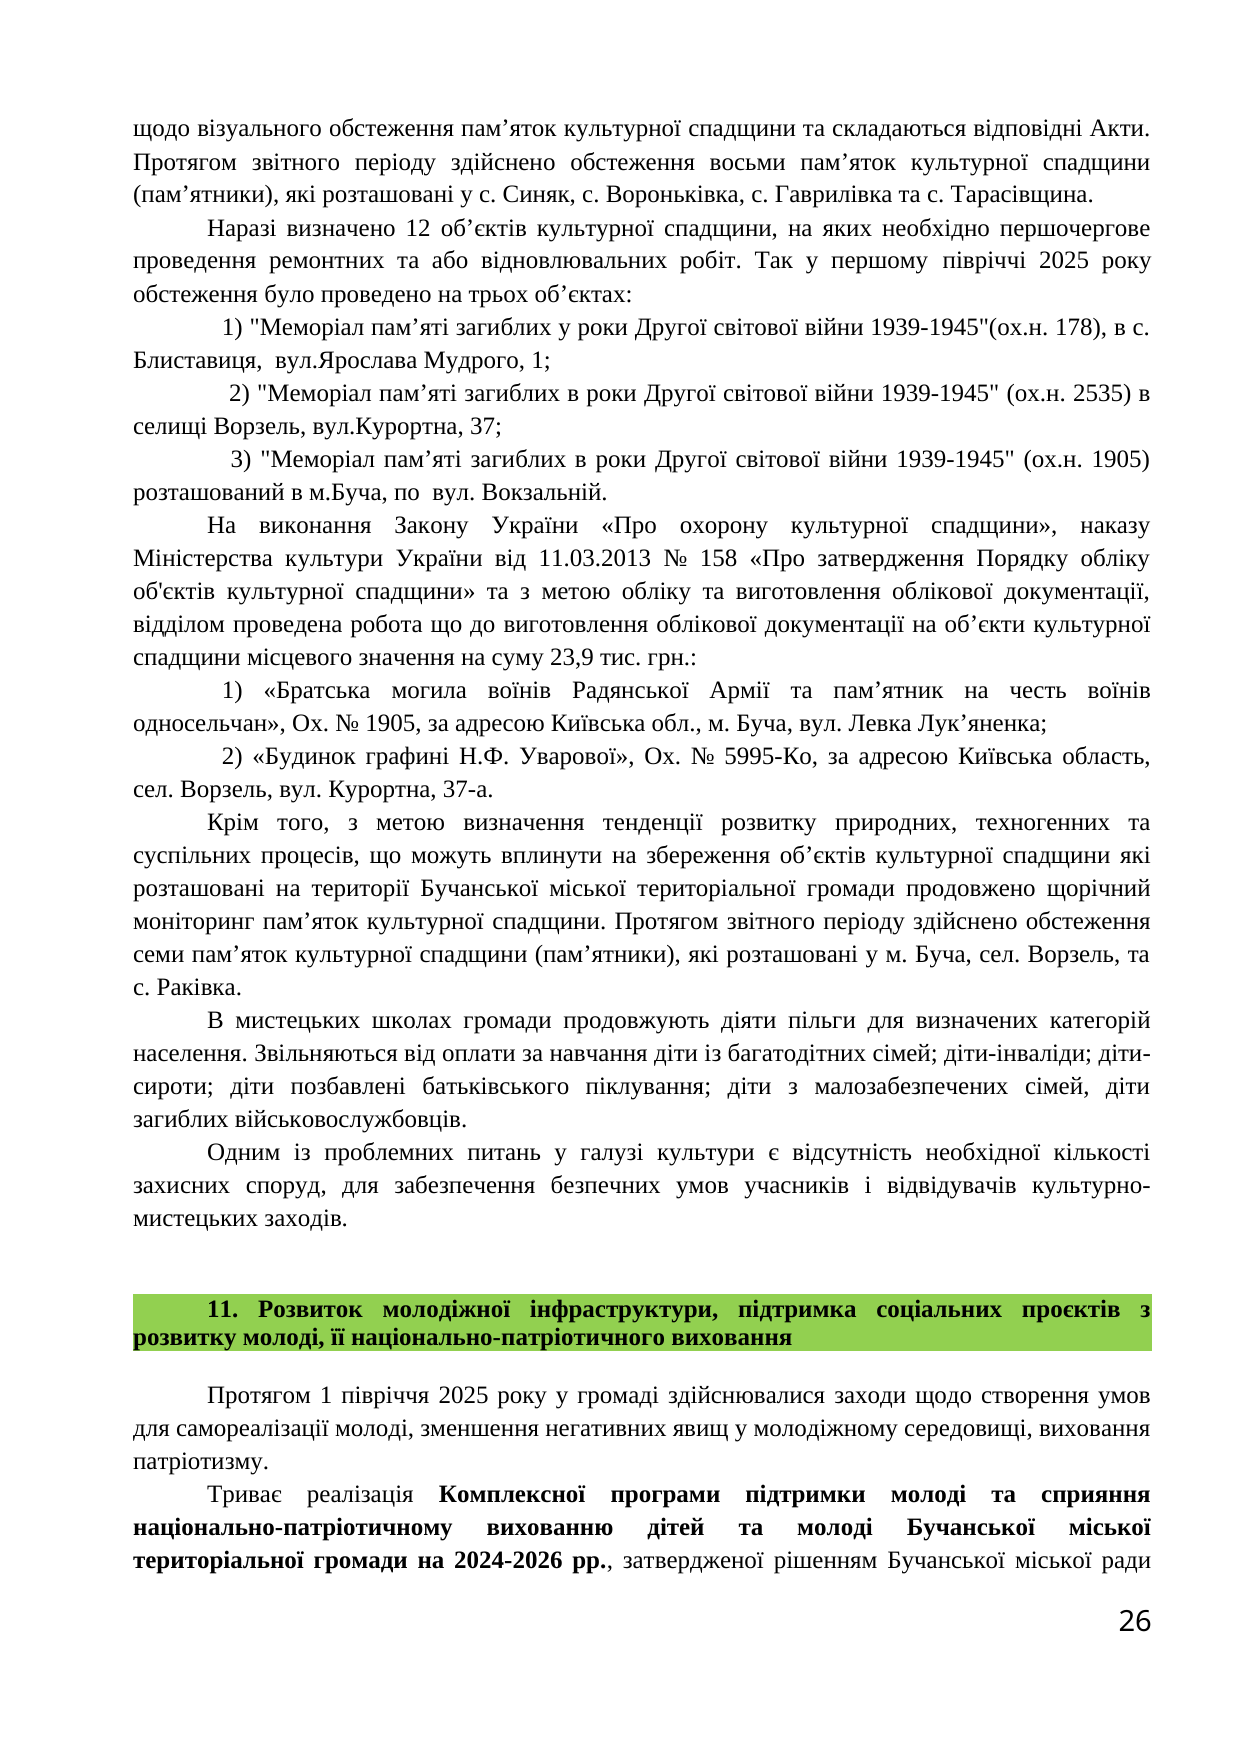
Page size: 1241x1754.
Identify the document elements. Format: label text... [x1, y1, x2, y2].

text Протягом 1 півріччя 2025 року у громаді здійснювалися заходи щодо створення умов для самореалізації молоді, зменшення негативних явищ у молодіжному середовищі, виховання патріотизму. [133, 1380, 1152, 1475]
text 2) «Будинок графині Н.Ф. Уварової», Ох. № 5995-Ко, за адресою Київська область, сел. Ворзель, вул. Курортна, 37-а. [133, 741, 1152, 803]
text 1) "Меморіал пам’яті загиблих у роки Другої світової війни 1939-1945"(ох.н. 178), в с. Блиставиця, вул.Ярослава Мудрого, 1; [133, 312, 1152, 373]
text 3) "Меморіал пам’яті загиблих в роки Другої світової війни 1939-1945" (ох.н. 1905) розташований в м.Буча, по вул. Вокзальній. [133, 444, 1152, 506]
text Наразі визначено 12 об’єктів культурної спадщини, на яких необхідно першочергове проведення ремонтних та або відновлювальних робіт. Так у першому півріччі 2025 року обстеження було проведено на трьох об’єктах: [133, 213, 1152, 307]
text Одним із проблемних питань у галузі культури є відсутність необхідної кількості захисних споруд, для забезпечення безпечних умов учасників і відвідувачів культурно-мистецьких заходів. [133, 1137, 1152, 1232]
text 1) «Братська могила воїнів Радянської Армії та пам’ятник на честь воїнів односельчан», Ох. № 1905, за адресою Київська обл., м. Буча, вул. Левка Лук’яненка; [133, 675, 1152, 737]
text Крім того, з метою визначення тенденції розвитку природних, техногенних та суспільних процесів, що можуть вплинути на збереження об’єктів культурної спадщини які розташовані на території Бучанської міської територіальної громади продовжено щорічний моніторинг пам’яток культурної спадщини. Протягом звітного періоду здійснено обстеження семи пам’яток культурної спадщини (пам’ятники), які розташовані у м. Буча, сел. Ворзель, та с. Раківка. [133, 807, 1152, 1001]
text В мистецьких школах громади продовжують діяти пільги для визначених категорій населення. Звільняються від оплати за навчання діти із багатодітних сімей; діти-інваліди; діти-сироти; діти позбавлені батьківського піклування; діти з малозабезпечених сімей, діти загиблих військовослужбовців. [133, 1005, 1152, 1133]
text На виконання Закону України «Про охорону культурної спадщини», наказу Міністерства культури України від 11.03.2013 № 158 «Про затвердження Порядку обліку об'єктів культурної спадщини» та з метою обліку та виготовлення облікової документації, відділом проведена робота що до виготовлення облікової документації на об’єкти культурної спадщини місцевого значення на суму 23,9 тис. грн.: [133, 510, 1152, 671]
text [133, 113, 1152, 208]
text 11. Розвиток молодіжної інфраструктури, підтримка соціальних проєктів з розвитку молоді, її національно-патріотичного виховання [133, 1294, 1152, 1351]
text 2) "Меморіал пам’яті загиблих в роки Другої світової війни 1939-1945" (ох.н. 2535) в селищі Ворзель, вул.Курортна, 37; [133, 378, 1152, 439]
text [133, 1479, 1152, 1574]
